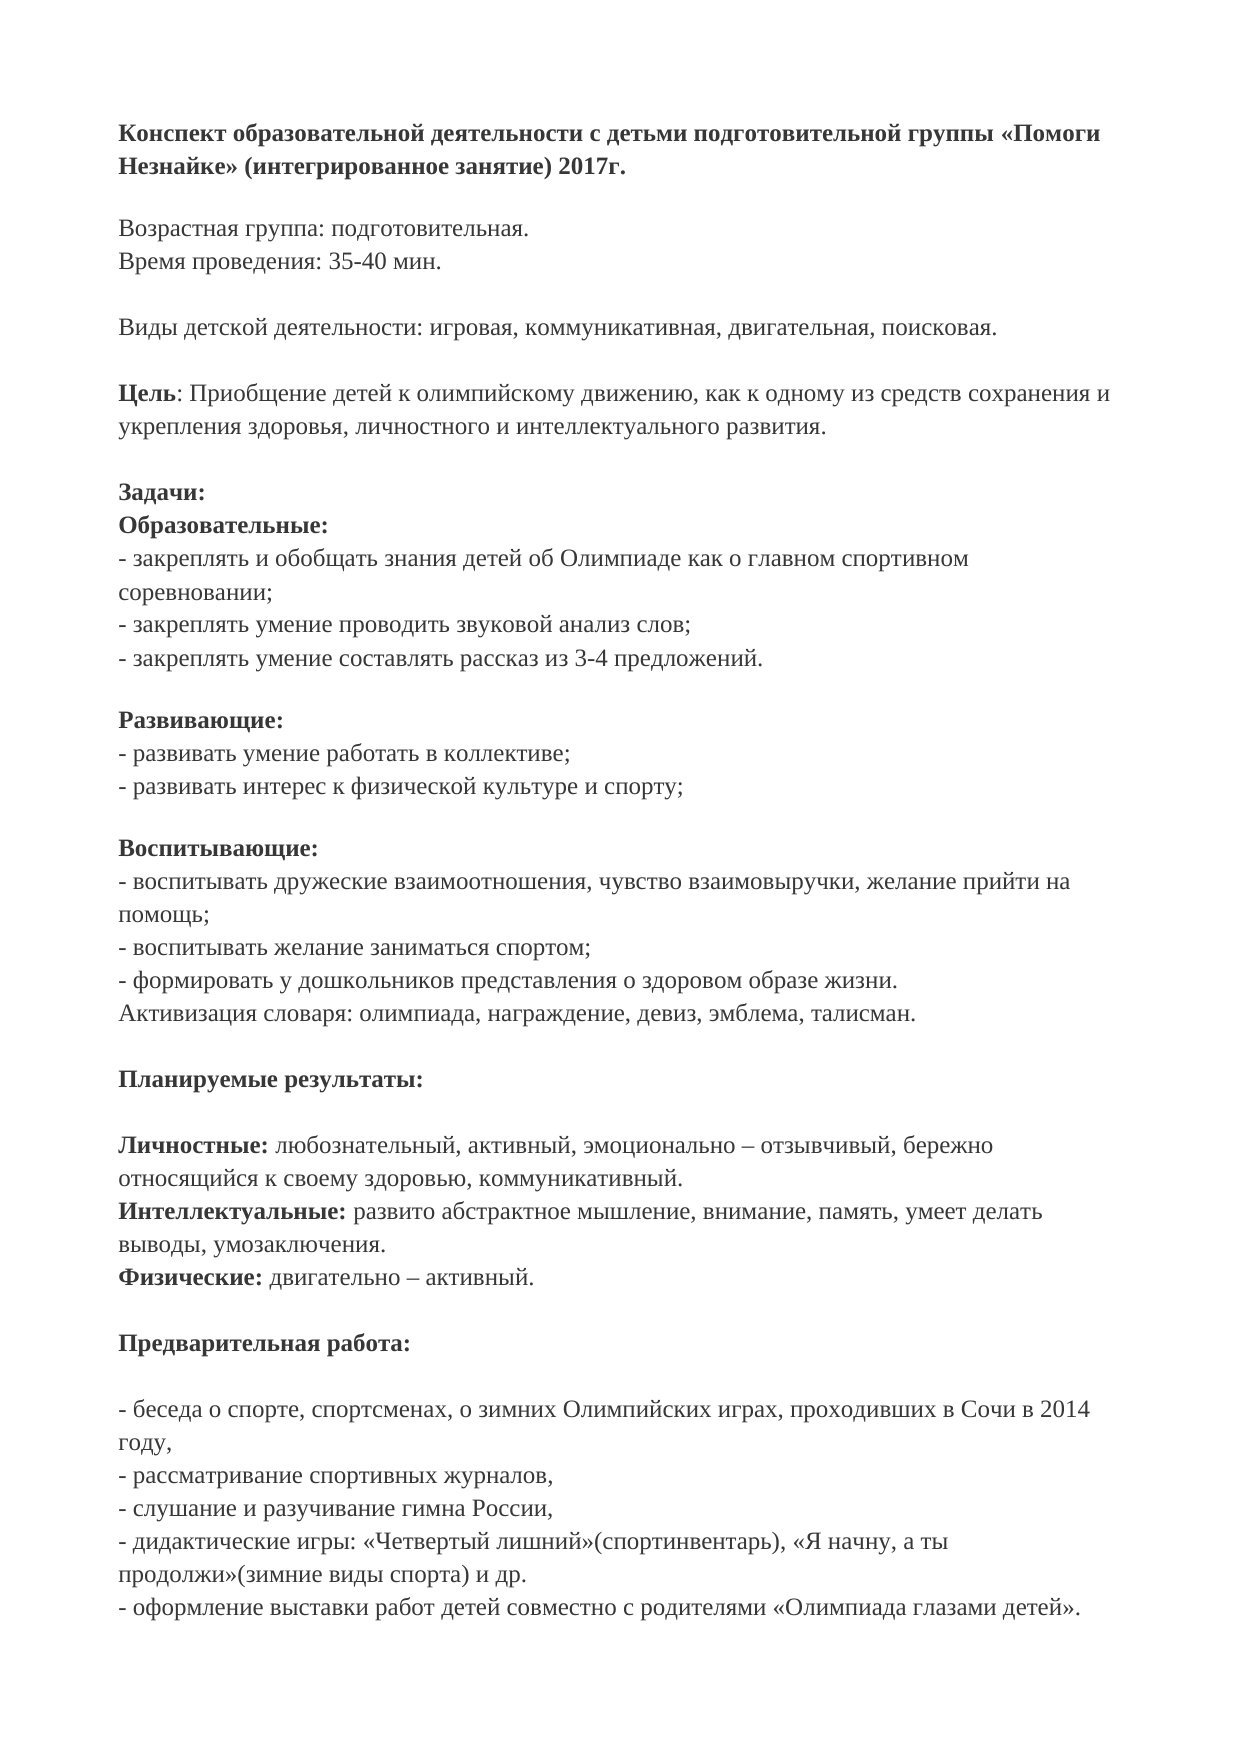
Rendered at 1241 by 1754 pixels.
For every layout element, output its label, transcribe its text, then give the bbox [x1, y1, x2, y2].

text Виды детской деятельности: игровая, коммуникативная, двигательная, поисковая. [118, 312, 1122, 374]
text Личностные: любознательный, активный, эмоционально – отзывчивый, бережно относящийся к своему здоровью, коммуникативный. Интеллектуальные: развито абстрактное мышление, внимание, память, умеет делать выводы, умозаключения. Физические: двигательно – активный. [118, 1097, 1122, 1291]
text Развивающие: - развивать умение работать в коллективе; - развивать интерес к физической культуре и спорту; [118, 705, 1122, 799]
text Предварительная работа: [118, 1328, 1122, 1357]
text Задачи: Образовательные: - закреплять и обобщать знания детей об Олимпиаде как о главном спортивном соревновании; - закреплять умение проводить звуковой анализ слов; - закреплять умение составлять рассказ из 3-4 предложений. [118, 477, 1122, 671]
text - беседа о спорте, спортсменах, о зимних Олимпийских играх, проходивших в Сочи в 2014 году, - рассматривание спортивных журналов, - слушание и разучивание гимна России, - дидактические игры: «Четвертый лишний»(спортинвентарь), «Я начну, а ты продолжи»(зимние виды спорта) и др. - оформление выставки работ детей совместно с родителями «Олимпиада глазами детей». [118, 1361, 1122, 1621]
text Планируемые результаты: [118, 1064, 1122, 1093]
text Воспитывающие: - воспитывать дружеские взаимоотношения, чувство взаимовыручки, желание прийти на помощь; - воспитывать желание заниматься спортом; - формировать у дошкольников представления о здоровом образе жизни. Активизация словаря: олимпиада, награждение, девиз, эмблема, талисман. [118, 833, 1122, 1027]
text Возрастная группа: подготовительная. Время проведения: 35-40 мин. [118, 213, 1122, 308]
text Цель: Приобщение детей к олимпийскому движению, как к одному из средств сохранения и укрепления здоровья, личностного и интеллектуального развития. [118, 378, 1122, 473]
text Конспект образовательной деятельности с детьми подготовительной группы «Помоги Незнайке» (интегрированное занятие) 2017г. [118, 118, 1122, 180]
